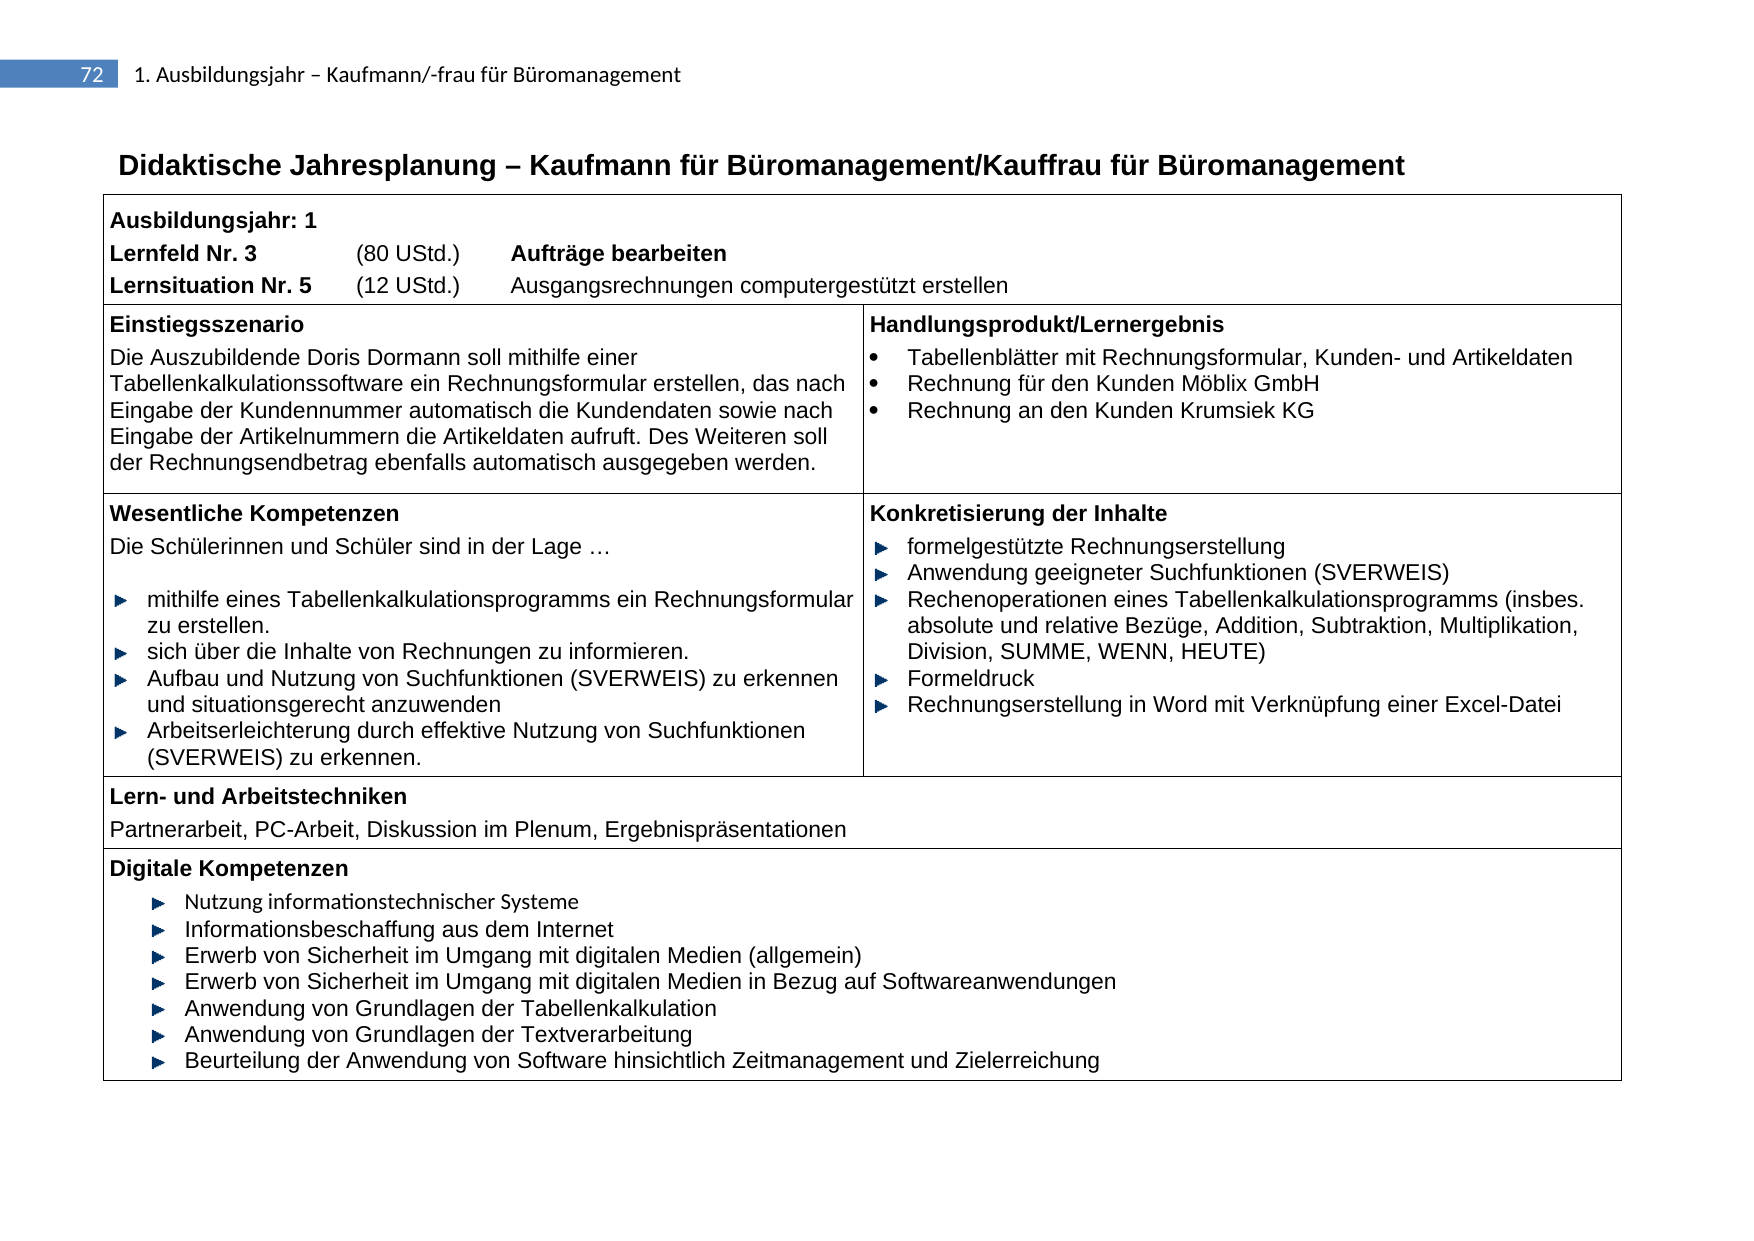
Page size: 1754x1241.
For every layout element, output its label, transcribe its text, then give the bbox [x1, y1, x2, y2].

text Didaktische Jahresplanung – Kaufmann für Büromanagement/Kauffrau für Büromanagement [118, 148, 1606, 181]
picture [870, 669, 888, 687]
table_cell Wesentliche Kompetenzen Die Schülerinnen und Schüler sind in der Lage … mithilfe eines Tabellenkalkulationsprogramms ein Rechnungsformular zu erstellen. sich über die Inhalte von Rechnungen zu informieren. Aufbau und Nutzung von Suchfunktionen (SVERWEIS) zu erkennen und situationsgerecht anzuwenden Arbeitserleichterung durch effektive Nutzung von Suchfunktionen (SVERWEIS) zu erkennen. [104, 494, 863, 776]
picture [870, 590, 888, 607]
picture [147, 973, 165, 990]
picture [870, 564, 888, 581]
picture [147, 946, 165, 964]
picture [147, 999, 165, 1016]
table_header Ausbildungsjahr: Lernfeld Nr. 3 (80 UStd.) Aufträge bearbeiten Lernsituation Nr. 5 (12 UStd.) Ausgangsrechnungen computergestützt erstellen [104, 195, 1621, 304]
table_cell Einstiegsszenario Die Auszubildende Doris Dormann soll mithilfe einer Tabellenkalkulationssoftware ein Rechnungsformular erstellen, das nach Eingabe der Kundennummer automatisch die Kundendaten sowie nach Eingabe der Artikelnummern die Artikeldaten aufruft. Des Weiteren soll der Rechnungsendbetrag ebenfalls automatisch ausgegeben werden. [104, 305, 863, 493]
picture [147, 1052, 165, 1069]
picture [110, 643, 127, 660]
picture [147, 893, 165, 910]
picture [870, 537, 888, 555]
picture [870, 695, 888, 713]
picture [147, 1025, 165, 1043]
table_cell Handlungsprodukt/Lernergebnis Tabellenblätter mit Rechnungsformular, Kunden- und Artikeldaten Rechnung für den Kunden Möblix GmbH Rechnung an den Kunden Krumsiek KG [864, 305, 1621, 493]
picture [110, 669, 127, 687]
picture [110, 722, 127, 739]
table_cell Lern- und Arbeitstechniken Partnerarbeit, PC-Arbeit, Diskussion im Plenum, Ergebnispräsentationen [104, 777, 1621, 848]
picture [147, 920, 165, 937]
picture [110, 590, 127, 607]
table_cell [104, 849, 1621, 1079]
table_cell Konkretisierung der Inhalte formelgestützte Rechnungserstellung Anwendung geeigneter Suchfunktionen (SVERWEIS) Rechenoperationen eines Tabellenkalkulationsprogramms (insbes. absolute und relative Bezüge, Addition, Subtraktion, Multiplikation, Division, SUMME, WENN, HEUTE) Formeldruck Rechnungserstellung in Word mit Verknüpfung einer Excel-Datei [864, 494, 1621, 776]
